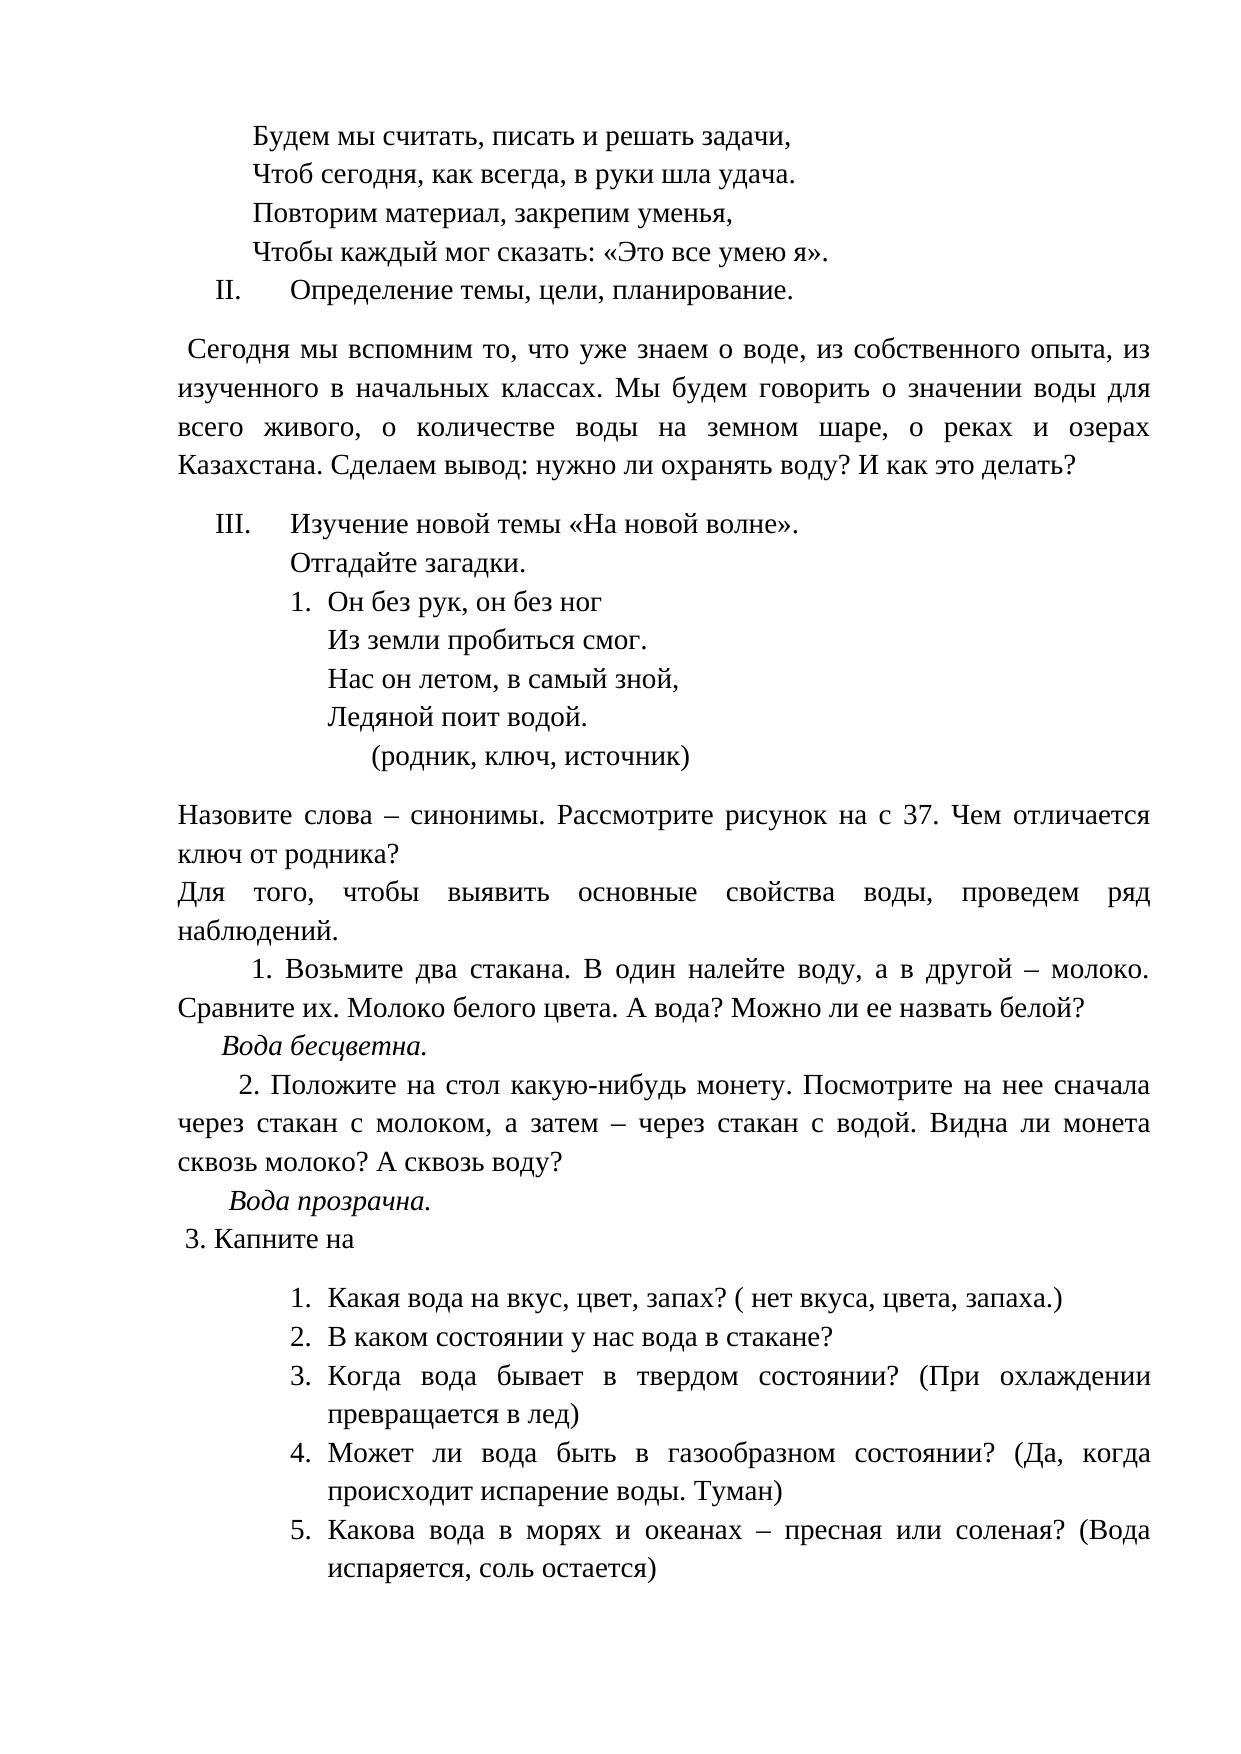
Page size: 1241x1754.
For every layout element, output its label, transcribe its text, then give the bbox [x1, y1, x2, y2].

text Сегодня мы вспомним то, что уже знаем о воде, из собственного опыта, из изученного в начальных классах. Мы будем говорить о значении воды для всего живого, о количестве воды на земном шаре, о реках и озерах Казахстана. Сделаем вывод: нужно ли охранять воду? И как это делать? [177, 332, 1152, 481]
list Какая вода на вкус, цвет, запах? ( нет вкуса, цвета, запаха.) [290, 1281, 1152, 1314]
list Чтобы каждый мог сказать: «Это все умею я». [252, 234, 1152, 267]
list Ледяной поит водой. [327, 699, 1152, 733]
list Отгадайте загадки. [290, 545, 1152, 579]
list Может ли вода быть в газообразном состоянии? (Да, когда происходит испарение воды. Туман) [290, 1435, 1152, 1507]
text 1. Возьмите два стакана. В один налейте воду, а в другой – молоко. Сравните их. Молоко белого цвета. А вода? Можно ли ее назвать белой? [177, 951, 1152, 1023]
text 2. Положите на стол какую-нибудь монету. Посмотрите на нее сначала через стакан с молоком, а затем – через стакан с водой. Видна ли монета сквозь молоко? А сквозь воду? [177, 1067, 1152, 1178]
list Определение темы, цели, планирование. [215, 272, 1152, 306]
text 3. Капните на [177, 1221, 1152, 1255]
list Когда вода бывает в твердом состоянии? (При охлаждении превращается в лед) [290, 1358, 1152, 1430]
list Какова вода в морях и океанах – пресная или соленая? (Вода испаряется, соль остается) [290, 1512, 1152, 1584]
text Назовите слова – синонимы. Рассмотрите рисунок на с 37. Чем отличается ключ от родника? [177, 797, 1152, 869]
list В каком состоянии у нас вода в стакане? [290, 1319, 1152, 1353]
list (родник, ключ, источник) [327, 738, 1152, 771]
list Нас он летом, в самый зной, [327, 661, 1152, 694]
list Из земли пробиться смог. [327, 622, 1152, 656]
text Вода прозрачна. [177, 1183, 1152, 1216]
list Повторим материал, закрепим уменья, [252, 195, 1152, 229]
text Для того, чтобы выявить основные свойства воды, проведем ряд наблюдений. [177, 874, 1152, 946]
list Он без рук, он без ног [290, 584, 1152, 617]
text Вода бесцветна. [177, 1028, 1152, 1062]
list Чтоб сегодня, как всегда, в руки шла удача. [252, 157, 1152, 190]
list Изучение новой темы «На новой волне». [215, 507, 1152, 540]
list Будем мы считать, писать и решать задачи, [252, 118, 1152, 152]
